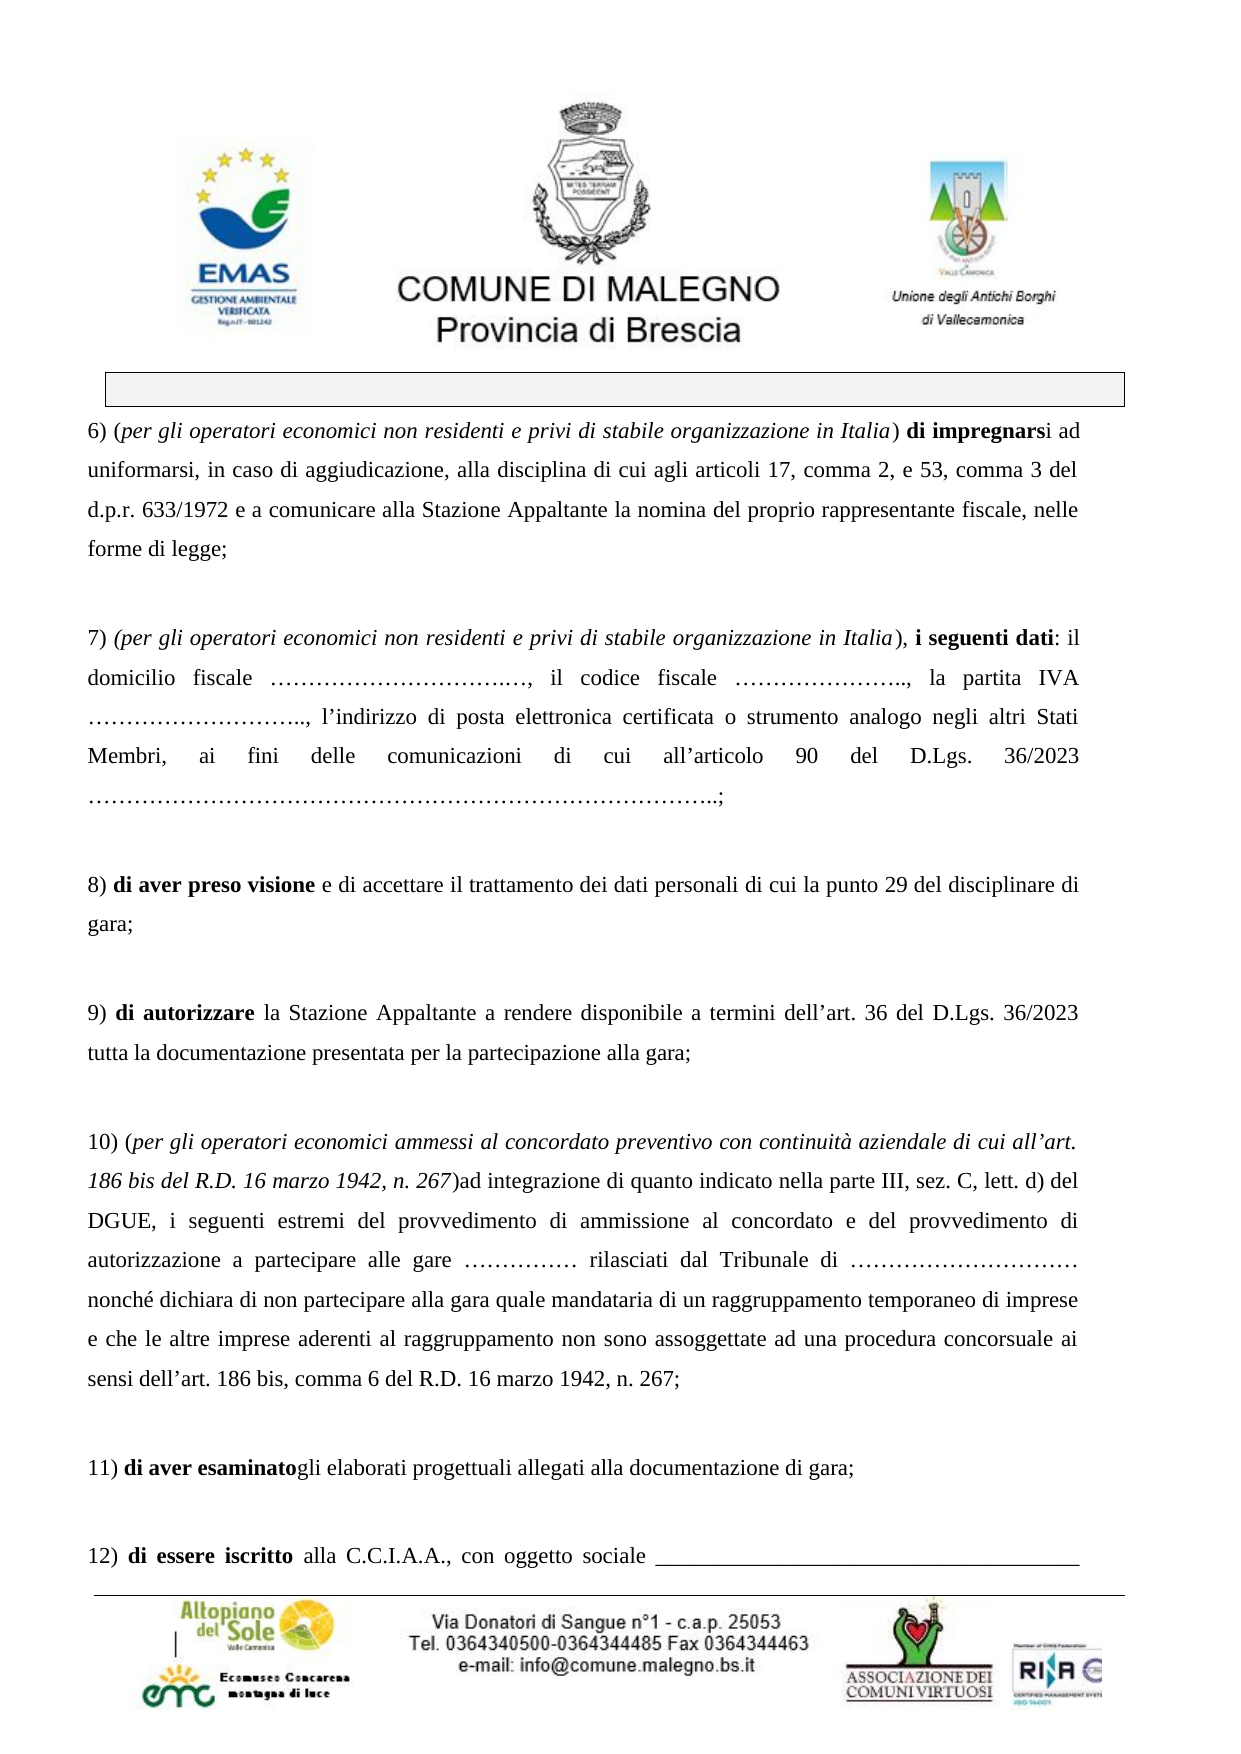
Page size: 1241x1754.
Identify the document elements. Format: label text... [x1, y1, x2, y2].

picture [127, 1596, 1102, 1726]
picture [93, 81, 1124, 367]
